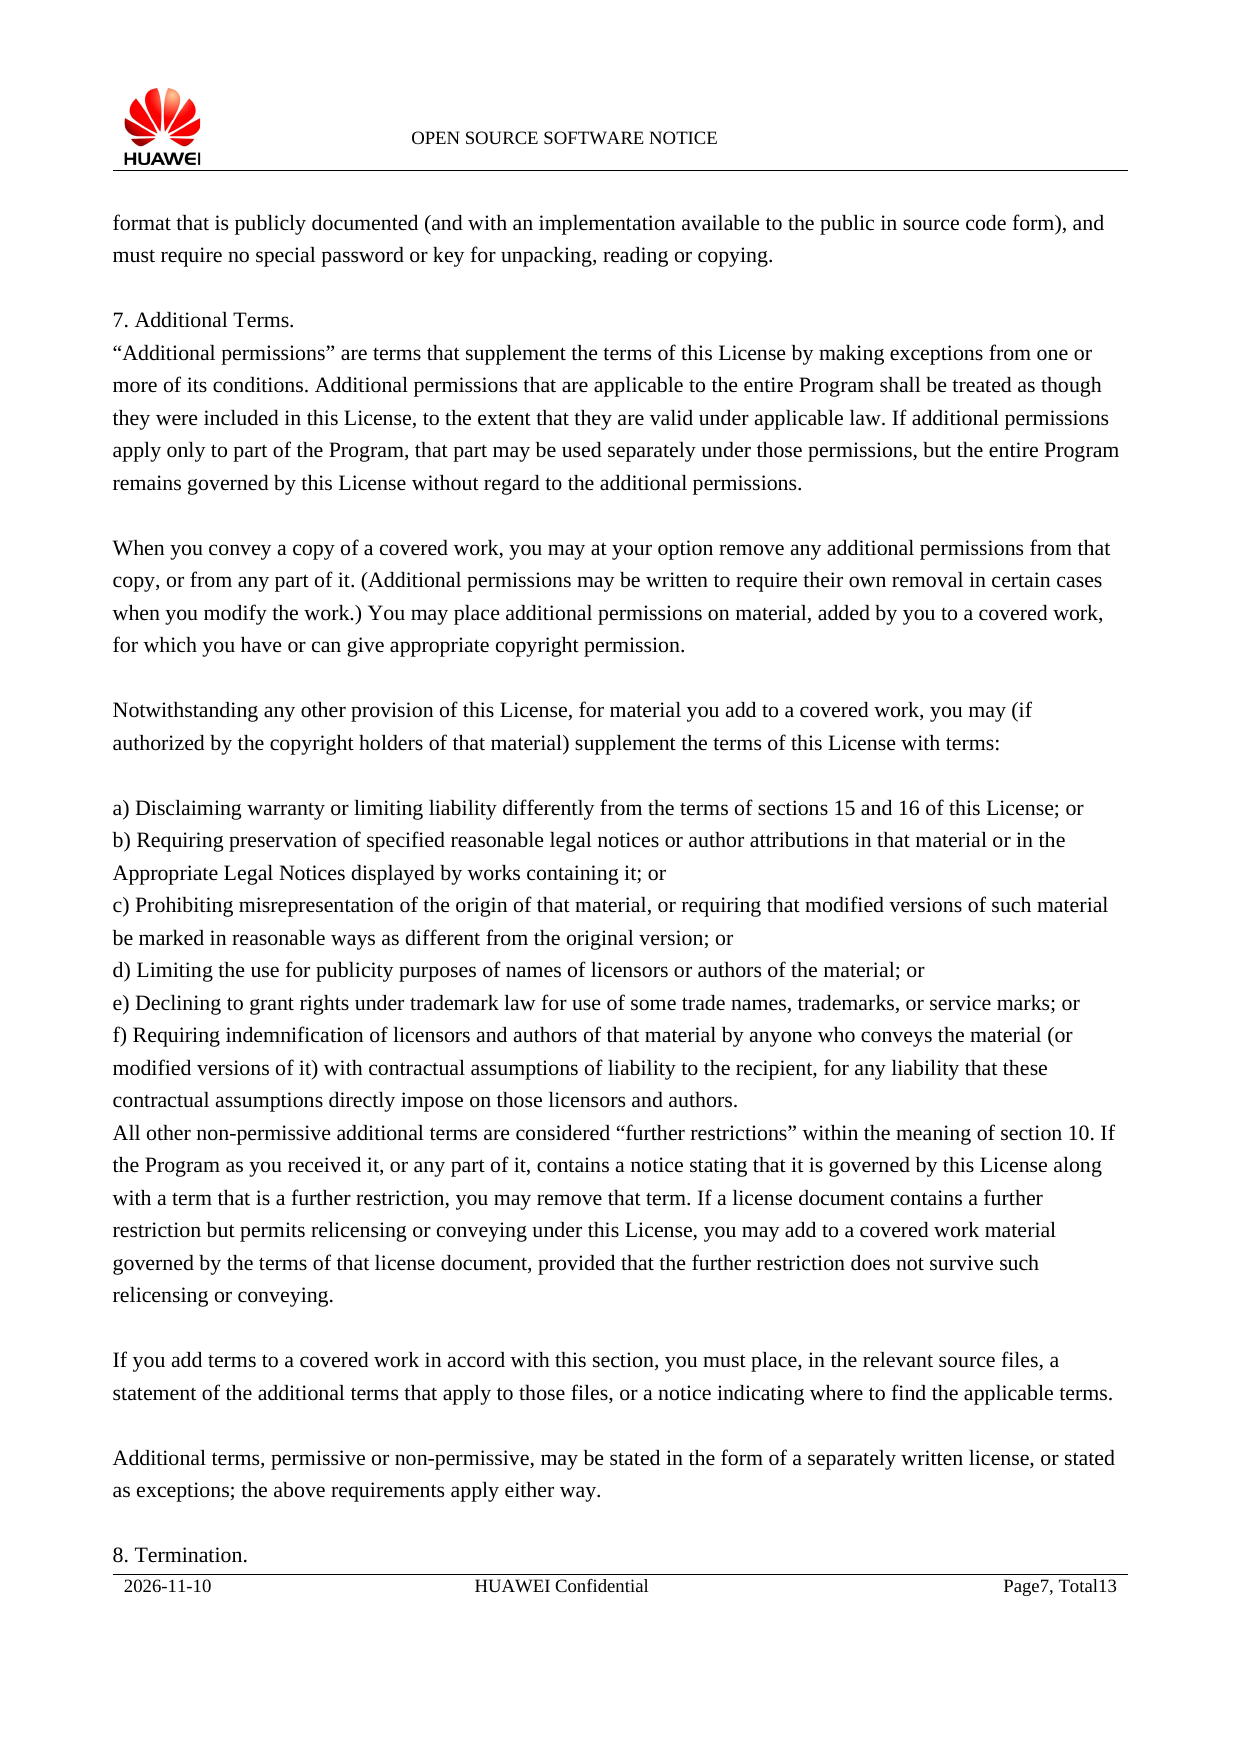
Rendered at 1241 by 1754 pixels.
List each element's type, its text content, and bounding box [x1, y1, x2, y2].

picture [124, 88, 201, 165]
